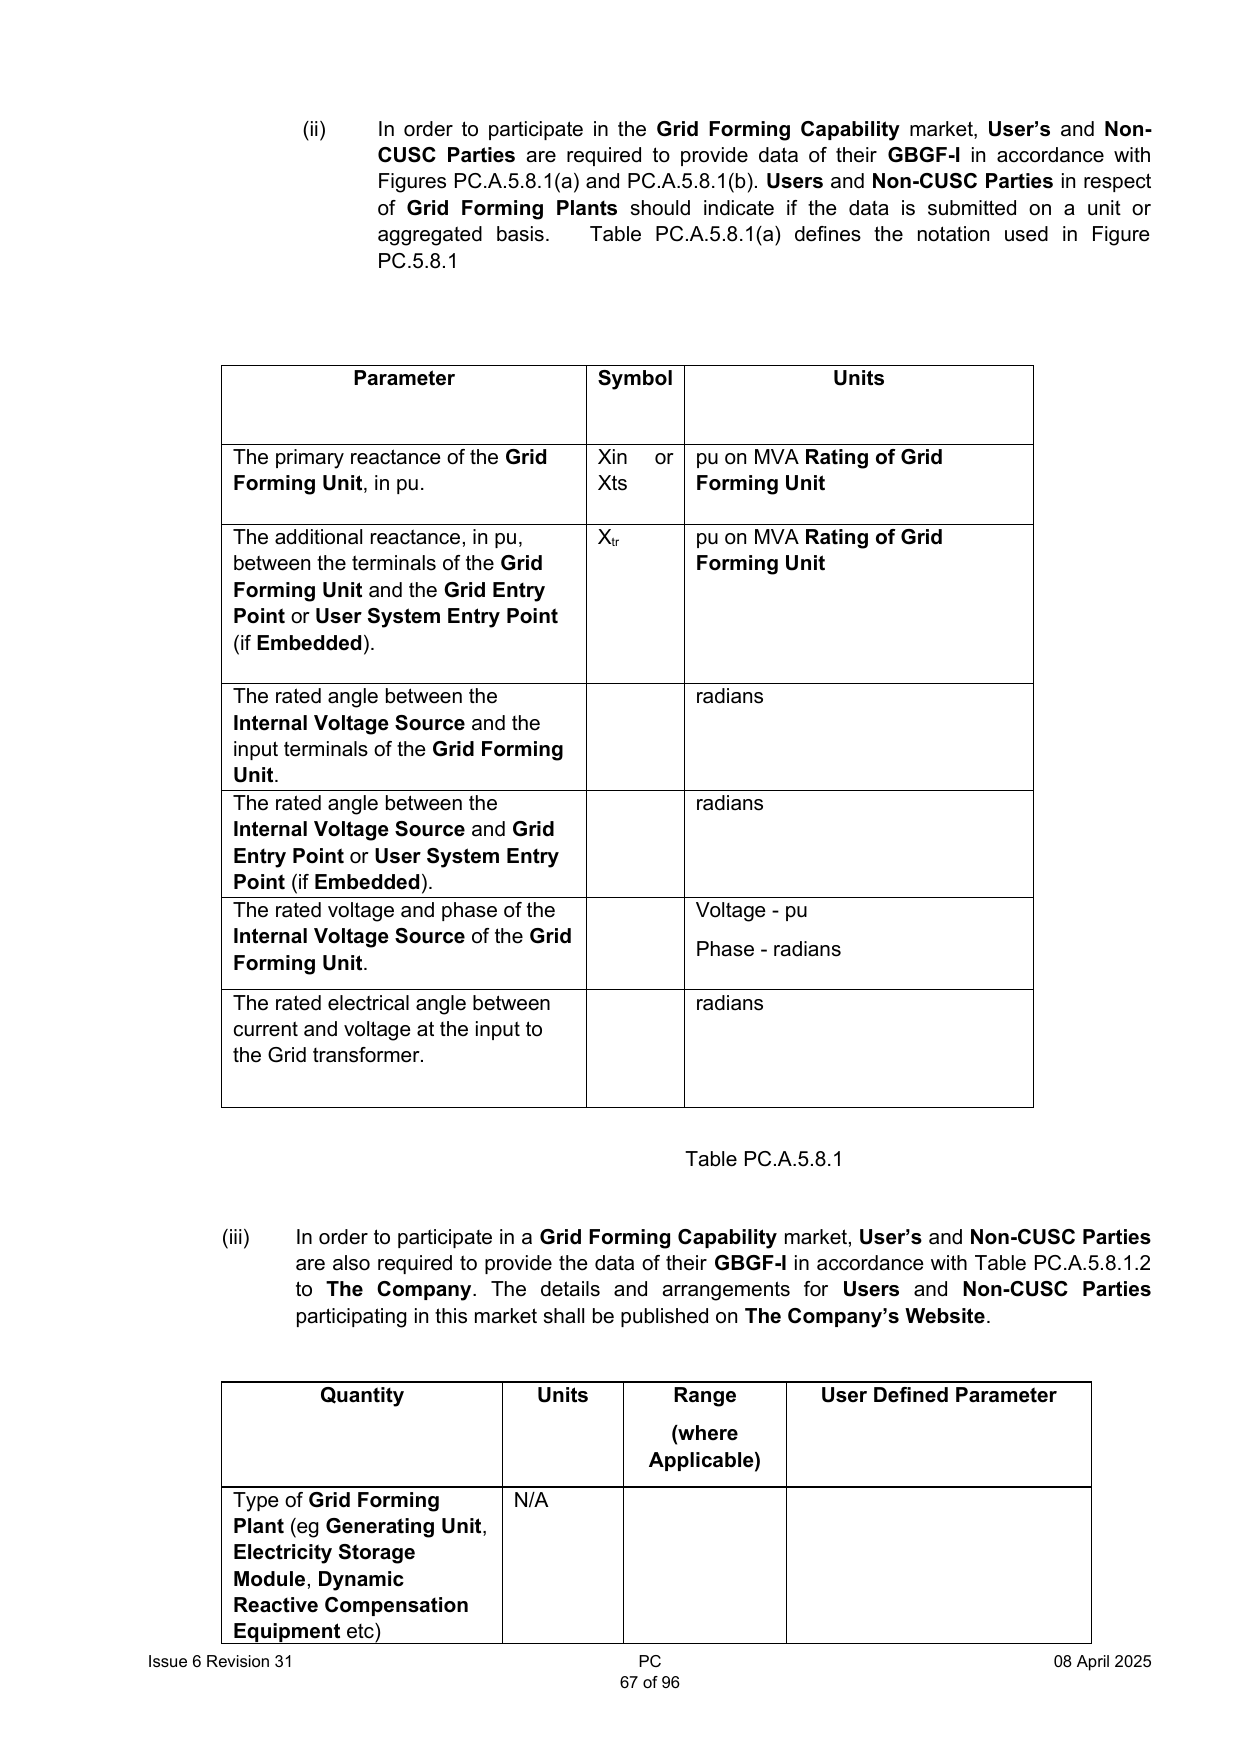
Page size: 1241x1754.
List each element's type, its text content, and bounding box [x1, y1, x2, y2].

table_cell [624, 1488, 786, 1643]
table_header Quantity [222, 1383, 502, 1486]
table_header User Defined Parameter [787, 1383, 1091, 1486]
table_cell The primary reactance of the Grid Forming Unit, in pu. [222, 445, 586, 524]
table_cell [587, 791, 684, 897]
table_cell radians [685, 684, 1033, 790]
table_header Symbol [587, 366, 684, 444]
table_cell pu on MVA Rating of Grid Forming Unit [685, 445, 1033, 524]
table_cell radians [685, 791, 1033, 897]
table_cell The rated angle between the Internal Voltage Source and the input terminals of the Grid Forming Unit. [222, 684, 586, 790]
table_header Parameter [222, 366, 586, 444]
table_cell Xin or Xts [587, 445, 684, 524]
table_header Range (where Applicable) [624, 1383, 786, 1486]
table_cell The rated voltage and phase of the Internal Voltage Source of the Grid Forming Unit. [222, 898, 586, 989]
table_cell The rated angle between the Internal Voltage Source and Grid Entry Point or User System Entry Point (if Embedded). [222, 791, 586, 897]
table_cell [787, 1488, 1091, 1643]
table_cell radians [685, 990, 1033, 1107]
table_cell The additional reactance, in pu, between the terminals of the Grid Forming Unit and the Grid Entry Point or User System Entry Point (if Embedded). [222, 525, 586, 683]
text Table PC.A.5.8.1 [377, 1147, 1152, 1171]
table_header Units [685, 366, 1033, 444]
table_cell [587, 684, 684, 790]
table_cell Voltage - pu Phase - radians [685, 898, 1033, 989]
table_cell Type of Grid Forming Plant (eg Generating Unit, Electricity Storage Module, Dynamic Reactive Compensation Equipment etc) [222, 1488, 502, 1643]
table_cell Xtr [587, 525, 684, 683]
table_cell [587, 990, 684, 1107]
list In order to participate in a Grid Forming Capability market, User’s and Non-CUSC Parties are also required to provide the data of their GBGF-I in accordance with Table PC.A.5.8.1.2 to The Company. The details and arrangements for Users and Non-CUSC Parties participating in this market shall be published on The Company’s Website. [222, 1224, 1152, 1328]
list In order to participate in the Grid Forming Capability market, User’s and Non-CUSC Parties are required to provide data of their GBGF-I in accordance with Figures PC.A.5.8.1(a) and PC.A.5.8.1(b). Users and Non-CUSC Parties in respect of Grid Forming Plants should indicate if the data is submitted on a unit or aggregated basis. Table PC.A.5.8.1(a) defines the notation used in Figure PC.5.8.1 [302, 117, 1152, 272]
table_cell [587, 898, 684, 989]
table_cell N/A [503, 1488, 623, 1643]
table_cell The rated electrical angle between current and voltage at the input to the Grid transformer. [222, 990, 586, 1107]
table_cell pu on MVA Rating of Grid Forming Unit [685, 525, 1033, 683]
table_header Units [503, 1383, 623, 1486]
